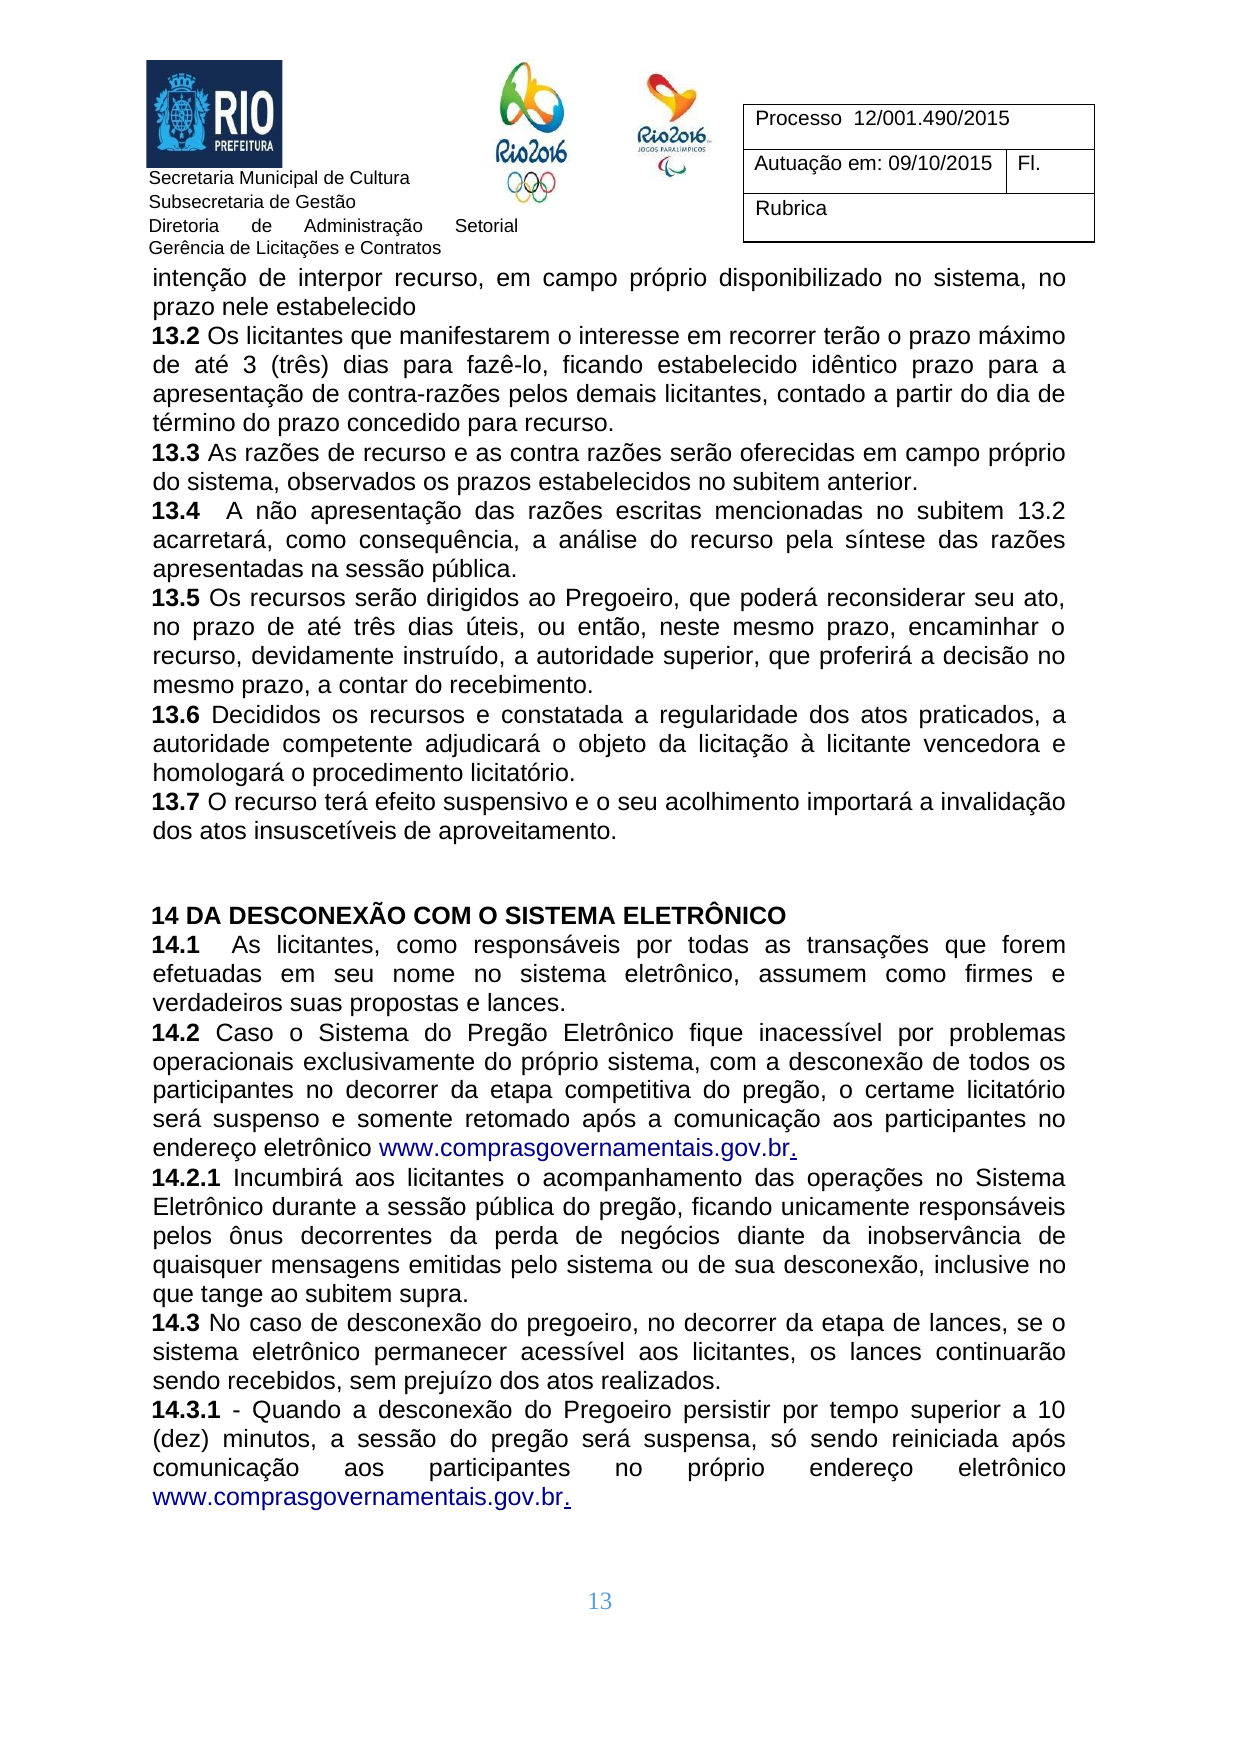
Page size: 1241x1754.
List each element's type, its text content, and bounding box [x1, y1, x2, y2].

text 13.2 Os licitantes que manifestarem o interesse em recorrer terão o prazo máximo de até 3 (três) dias para fazê-lo, ficando estabelecido idêntico prazo para a apresentação de contra-razões pelos demais licitantes, contado a partir do dia de término do prazo concedido para recurso. [151, 321, 1067, 437]
picture [625, 59, 718, 191]
text 14.3.1 - Quando a desconexão do Pregoeiro persistir por tempo superior a 10 (dez) minutos, a sessão do pregão será suspensa, só sendo reiniciada após comunicação aos participantes no próprio endereço eletrônico www.comprasgovernamentais.gov.br. [151, 1396, 1067, 1511]
picture [146, 60, 283, 168]
text 13.6 Decididos os recursos e constatada a regularidade dos atos praticados, a autoridade competente adjudicará o objeto da licitação à licitante vencedora e homologará o procedimento licitatório. [151, 700, 1067, 786]
text 14.1 As licitantes, como responsáveis por todas as transações que forem efetuadas em seu nome no sistema eletrônico, assumem como firmes e verdadeiros suas propostas e lances. [151, 930, 1067, 1017]
text 13.5 Os recursos serão dirigidos ao Pregoeiro, que poderá reconsiderar seu ato, no prazo de até três dias úteis, ou então, neste mesmo prazo, encaminhar o recurso, devidamente instruído, a autoridade superior, que proferirá a decisão no mesmo prazo, a contar do recebimento. [151, 583, 1067, 699]
text 14.3 No caso de desconexão do pregoeiro, no decorrer da etapa de lances, se o sistema eletrônico permanecer acessível aos licitantes, os lances continuarão sendo recebidos, sem prejuízo dos atos realizados. [151, 1308, 1067, 1395]
picture [462, 59, 608, 220]
text 14.2.1 Incumbirá aos licitantes o acompanhamento das operações no Sistema Eletrônico durante a sessão pública do pregão, ficando unicamente responsáveis pelos ônus decorrentes da perda de negócios diante da inobservância de quaisquer mensagens emitidas pelo sistema ou de sua desconexão, inclusive no que tange ao subitem supra. [151, 1163, 1067, 1307]
text 14.2 Caso o Sistema do Pregão Eletrônico fique inacessível por problemas operacionais exclusivamente do próprio sistema, com a desconexão de todos os participantes no decorrer da etapa competitiva do pregão, o certame licitatório será suspenso e somente retomado após a comunicação aos participantes no endereço eletrônico www.comprasgovernamentais.gov.br. [151, 1017, 1067, 1162]
text 13.4 A não apresentação das razões escritas mencionadas no subitem 13.2 acarretará, como consequência, a análise do recurso pela síntese das razões apresentadas na sessão pública. [151, 496, 1067, 583]
text 13.7 O recurso terá efeito suspensivo e o seu acolhimento importará a invalidação dos atos insuscetíveis de aproveitamento. [151, 787, 1067, 845]
text 13.3 As razões de recurso e as contra razões serão oferecidas em campo próprio do sistema, observados os prazos estabelecidos no subitem anterior. [151, 437, 1067, 495]
subtitle 14 DA DESCONEXÃO COM O SISTEMA ELETRÔNICO [151, 901, 1068, 929]
